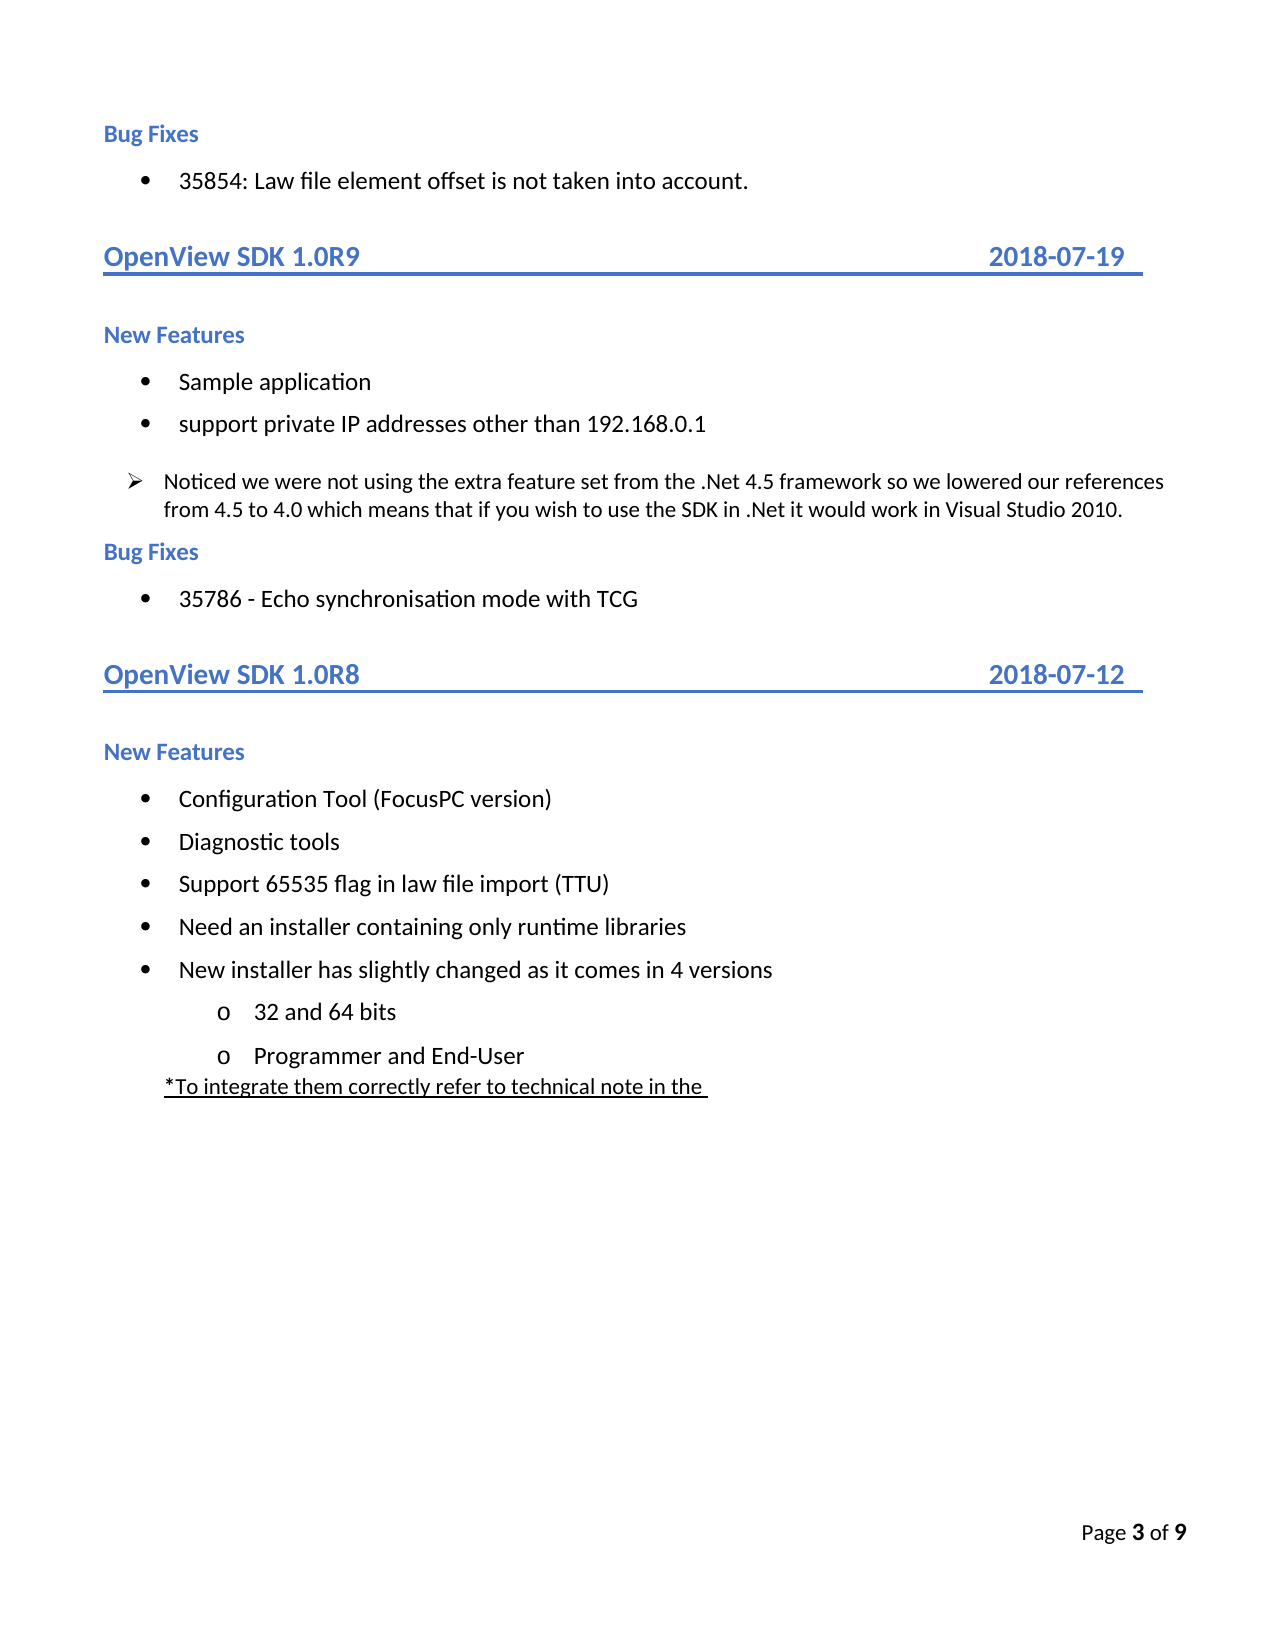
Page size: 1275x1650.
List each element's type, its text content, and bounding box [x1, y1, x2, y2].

text Bug Fixes [104, 536, 1186, 566]
list 35854: Law file element offset is not taken into account. [141, 165, 1186, 196]
list Configuration Tool (FocusPC version) [141, 783, 1186, 814]
list Programmer and End-User [216, 1040, 1186, 1072]
subtitle OpenView SDK 1.0R9 2018-07-19 [103, 238, 1186, 274]
list 35786 - Echo synchronisation mode with TCG [141, 583, 1186, 613]
list Support 65535 flag in law file import (TTU) [141, 869, 1186, 899]
list Noticed we were not using the extra feature set from the .Net 4.5 framework so we lowered our references from 4.5 to 4.0 which means that if you wish to use the SDK in .Net it would work in Visual Studio 2010. [126, 467, 1186, 523]
list support private IP addresses other than 192.168.0.1 [141, 408, 1186, 439]
text Bug Fixes [104, 118, 1186, 149]
list Diagnostic tools [141, 826, 1186, 857]
list New installer has slightly changed as it comes in 4 versions [141, 954, 1186, 984]
subtitle OpenView SDK 1.0R8 2018-07-12 [103, 656, 1186, 692]
list 32 and 64 bits [216, 996, 1186, 1028]
text *To integrate them correctly refer to technical note in the [141, 1072, 1186, 1100]
list Need an installer containing only runtime libraries [141, 911, 1186, 942]
text New Features [103, 736, 1186, 767]
text New Features [103, 319, 1186, 349]
list Sample application [141, 366, 1186, 396]
